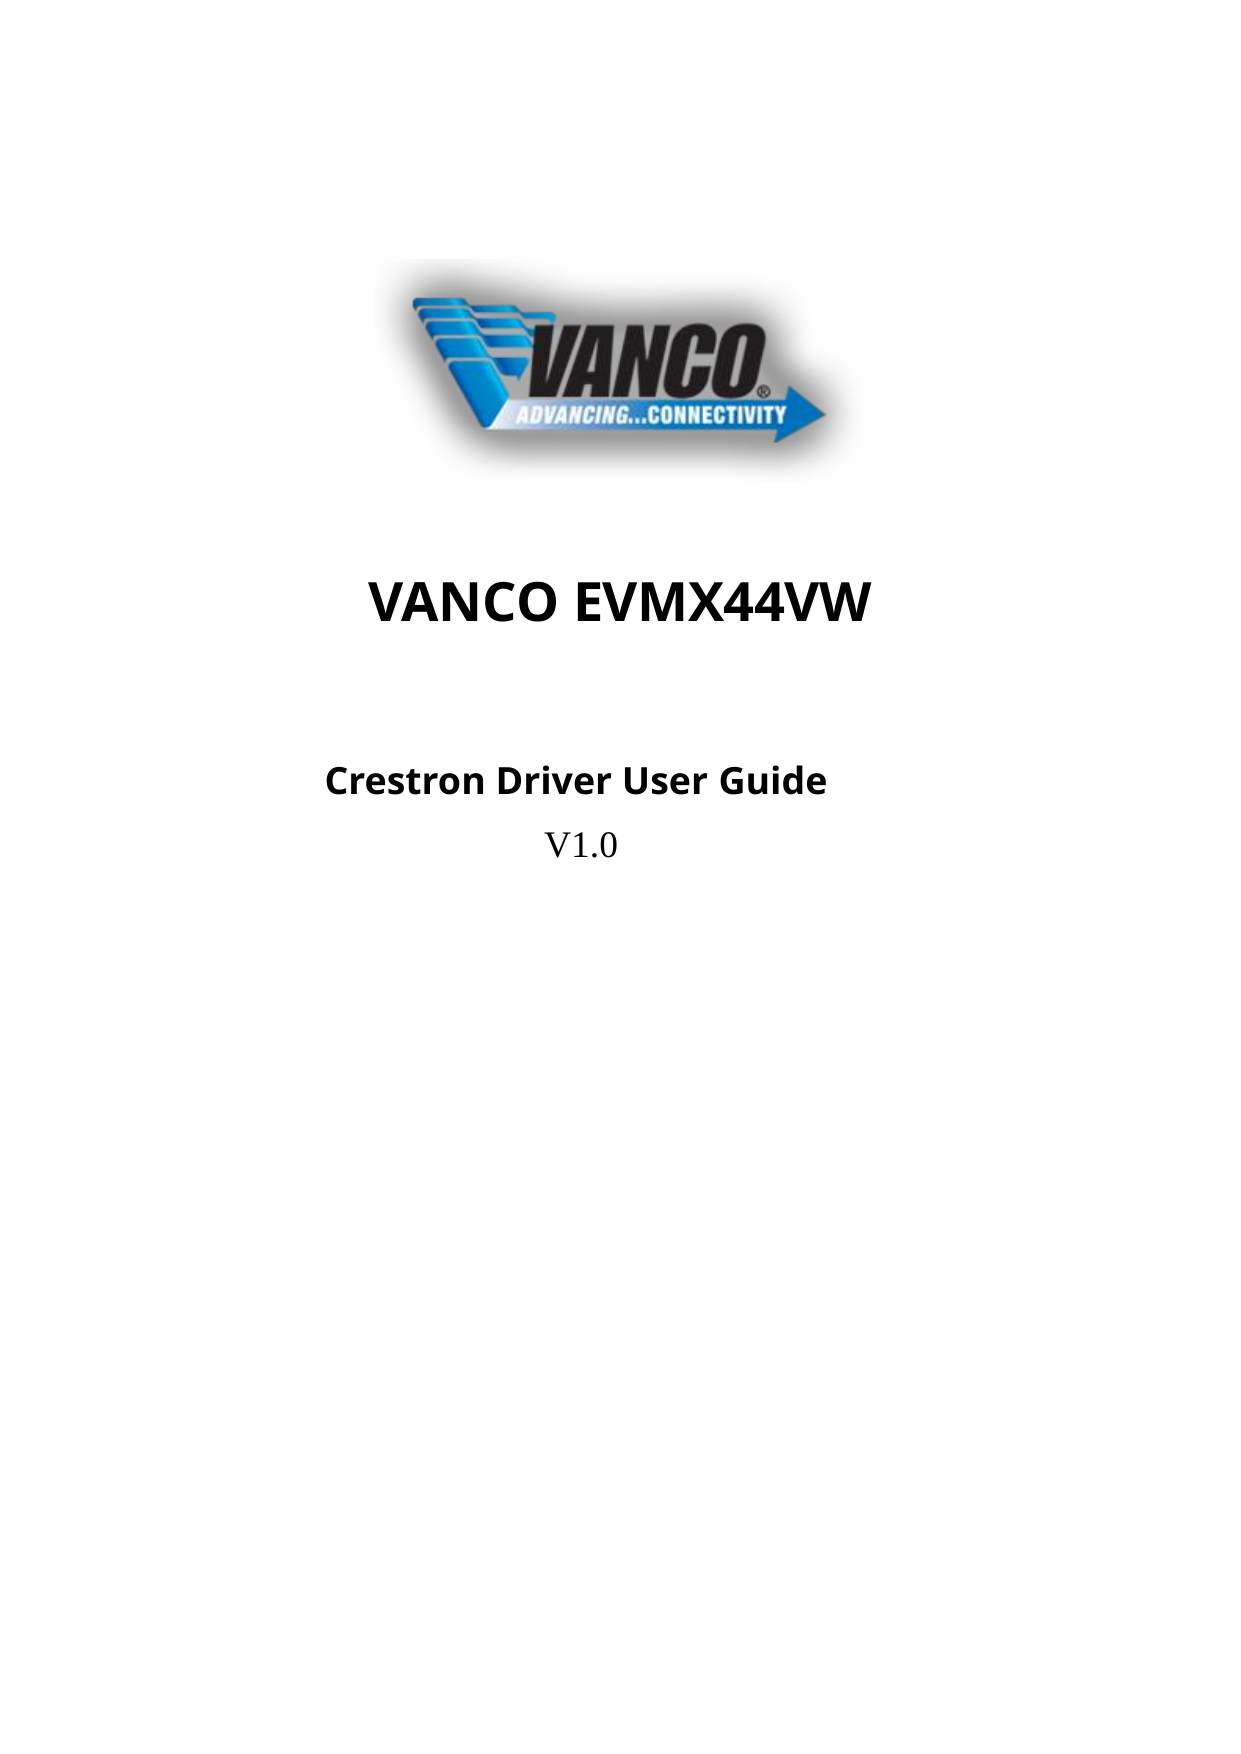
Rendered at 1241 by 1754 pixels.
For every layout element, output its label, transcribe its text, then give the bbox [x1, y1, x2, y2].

text Crestron Driver User Guide [150, 747, 914, 812]
text V1.0 [150, 812, 914, 877]
picture [374, 259, 866, 482]
text VANCO EVMX44VW [150, 552, 1090, 649]
